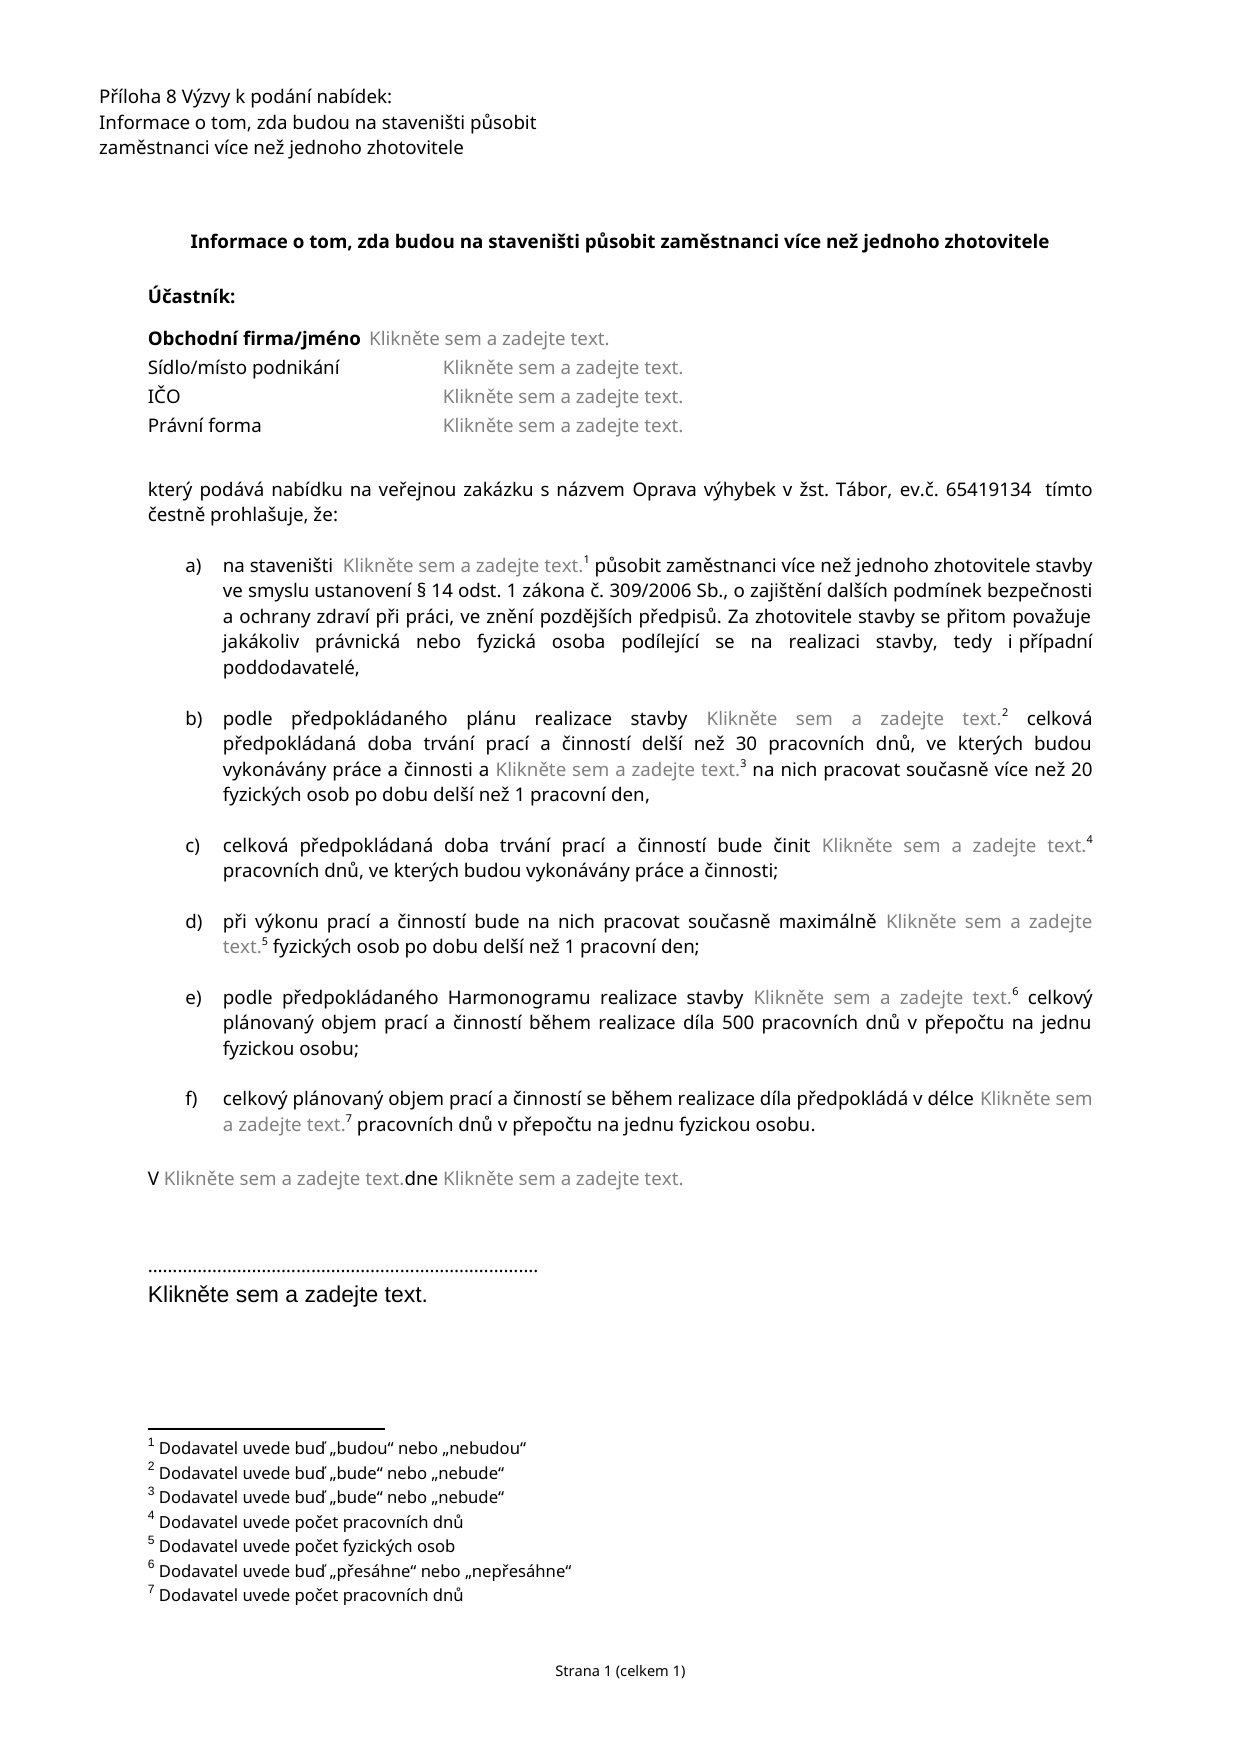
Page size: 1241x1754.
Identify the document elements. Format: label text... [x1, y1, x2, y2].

list celkový plánovaný objem prací a činností se během realizace díla předpokládá v délce pracovních dnů v přepočtu na jednu fyzickou osobu. [185, 1086, 1093, 1137]
text Obchodní firma/jméno [148, 322, 1093, 351]
text Účastník: [148, 279, 1093, 310]
list podle předpokládaného plánu realizace stavby celková předpokládaná doba trvání prací a činností delší než 30 pracovních dnů, ve kterých budou vykonávány práce a činnosti a na nich pracovat současně více než 20 fyzických osob po dobu delší než 1 pracovní den, [185, 705, 1093, 807]
text V dne [148, 1162, 1092, 1191]
text Právní forma [148, 409, 1093, 438]
title Informace o tom, zda budou na staveništi působit zaměstnanci více než jednoho zhotovitele [148, 228, 1093, 254]
list na staveništi působit zaměstnanci více než jednoho zhotovitele stavby ve smyslu ustanovení § 14 odst. 1 zákona č. 309/2006 Sb., o zajištění dalších podmínek bezpečnosti a ochrany zdraví při práci, ve znění pozdějších předpisů. Za zhotovitele stavby se přitom považuje jakákoliv právnická nebo fyzická osoba podílející se na realizaci stavby, tedy i případní poddodavatelé, [185, 552, 1093, 680]
list při výkonu prací a činností bude na nich pracovat současně maximálně fyzických osob po dobu delší než 1 pracovní den; [185, 908, 1093, 959]
text ……………………………………………………………………. [148, 1249, 1092, 1278]
list celková předpokládaná doba trvání prací a činností bude činit pracovních dnů, ve kterých budou vykonávány práce a činnosti; [185, 832, 1093, 883]
list podle předpokládaného Harmonogramu realizace stavby celkový plánovaný objem prací a činností během realizace díla 500 pracovních dnů v přepočtu na jednu fyzickou osobu; [185, 984, 1093, 1061]
text IČO [148, 380, 1093, 409]
text Sídlo/místo podnikání [148, 351, 1093, 380]
text který podává nabídku na veřejnou zakázku s názvem Oprava výhybek v žst. Tábor, ev.č. 65419134 tímto čestně prohlašuje, že: [148, 476, 1093, 527]
